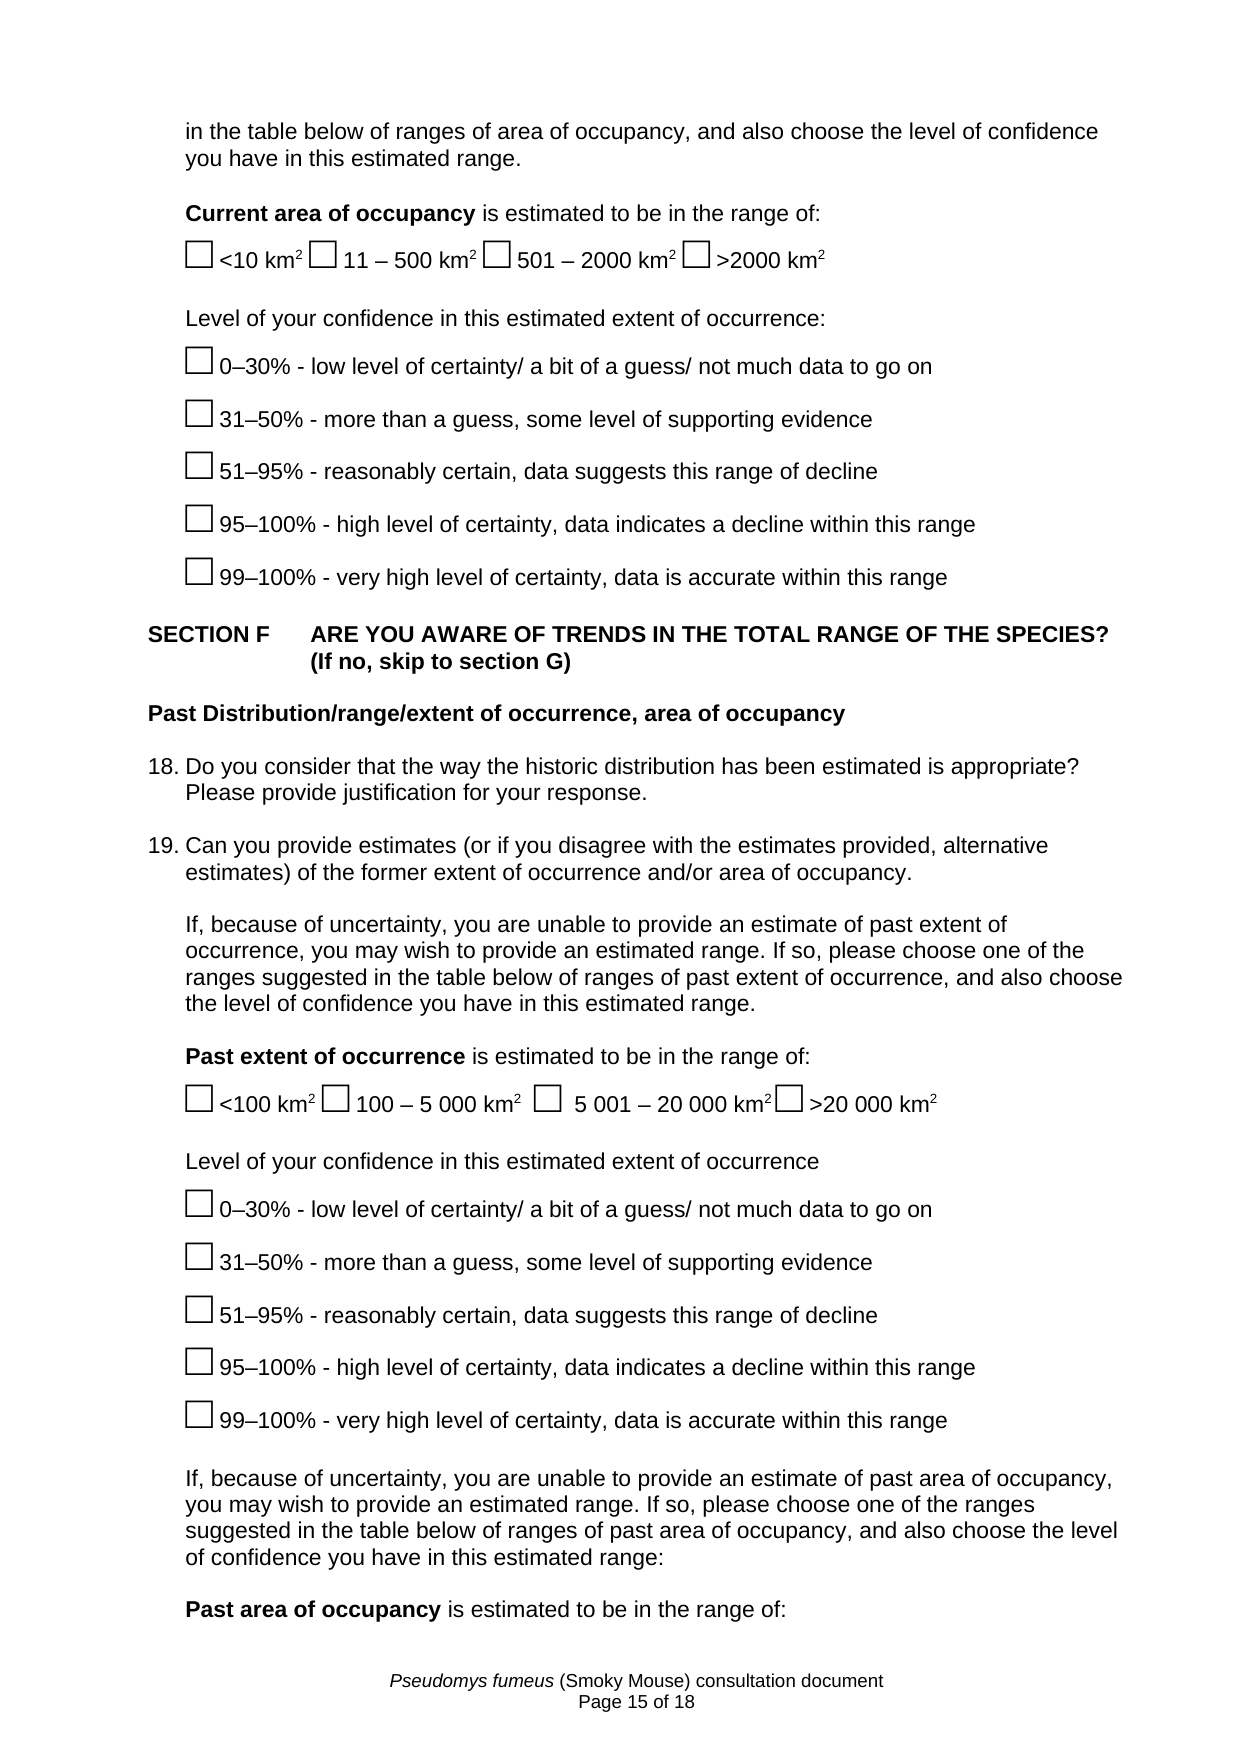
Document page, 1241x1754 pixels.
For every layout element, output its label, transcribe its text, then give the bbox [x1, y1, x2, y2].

text Level of your confidence in this estimated extent of occurrence [148, 1148, 1125, 1175]
list If, because of uncertainty, you are unable to provide an estimate of past extent of occurrence, you may wish to provide an estimated range. If so, please choose one of the ranges suggested in the table below of ranges of past extent of occurrence, and also choose the level of confidence you have in this estimated range. [185, 911, 1125, 1017]
text □ 0–30% - low level of certainty/ a bit of a guess/ not much data to go on [148, 1175, 1125, 1227]
text □ 99–100% - very high level of certainty, data is accurate within this range [148, 1386, 1125, 1438]
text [185, 118, 1125, 171]
text □ <10 km2 □ 11 – 500 km2 □ 501 – 2000 km2 □ >2000 km2 [185, 226, 1125, 279]
text □ 99–100% - very high level of certainty, data is accurate within this range [185, 542, 1125, 595]
text □ 51–95% - reasonably certain, data suggests this range of decline [148, 1280, 1125, 1333]
text □ <100 km2 □ 100 – 5 000 km2 □ 5 001 – 20 000 km2 □ >20 000 km2 [148, 1069, 1125, 1122]
text Past Distribution/range/extent of occurrence, area of occupancy [148, 700, 1125, 727]
text □ 95–100% - high level of certainty, data indicates a decline within this range [148, 1333, 1125, 1386]
text □ 95–100% - high level of certainty, data indicates a decline within this range [185, 489, 1125, 542]
text Past extent of occurrence is estimated to be in the range of: [148, 1043, 1125, 1069]
text □ 51–95% - reasonably certain, data suggests this range of decline [185, 437, 1125, 489]
text Past area of occupancy is estimated to be in the range of: [148, 1596, 1125, 1623]
list Can you provide estimates (or if you disagree with the estimates provided, alternative estimates) of the former extent of occurrence and/or area of occupancy. [148, 832, 1125, 885]
text □ 31–50% - more than a guess, some level of supporting evidence [148, 1227, 1125, 1280]
list Do you consider that the way the historic distribution has been estimated is appropriate? Please provide justification for your response. [148, 753, 1125, 806]
text □ 31–50% - more than a guess, some level of supporting evidence [185, 384, 1125, 437]
text □ 0–30% - low level of certainty/ a bit of a guess/ not much data to go on [185, 331, 1125, 384]
text SECTION F ARE YOU AWARE OF TRENDS IN THE TOTAL RANGE OF THE SPECIES? (If no, skip to section G) [148, 621, 1125, 674]
text Level of your confidence in this estimated extent of occurrence: [185, 305, 1125, 331]
text If, because of uncertainty, you are unable to provide an estimate of past area of occupancy, you may wish to provide an estimated range. If so, please choose one of the ranges suggested in the table below of ranges of past area of occupancy, and also choose the level of confidence you have in this estimated range: [185, 1464, 1125, 1570]
text Current area of occupancy is estimated to be in the range of: [185, 199, 1125, 226]
